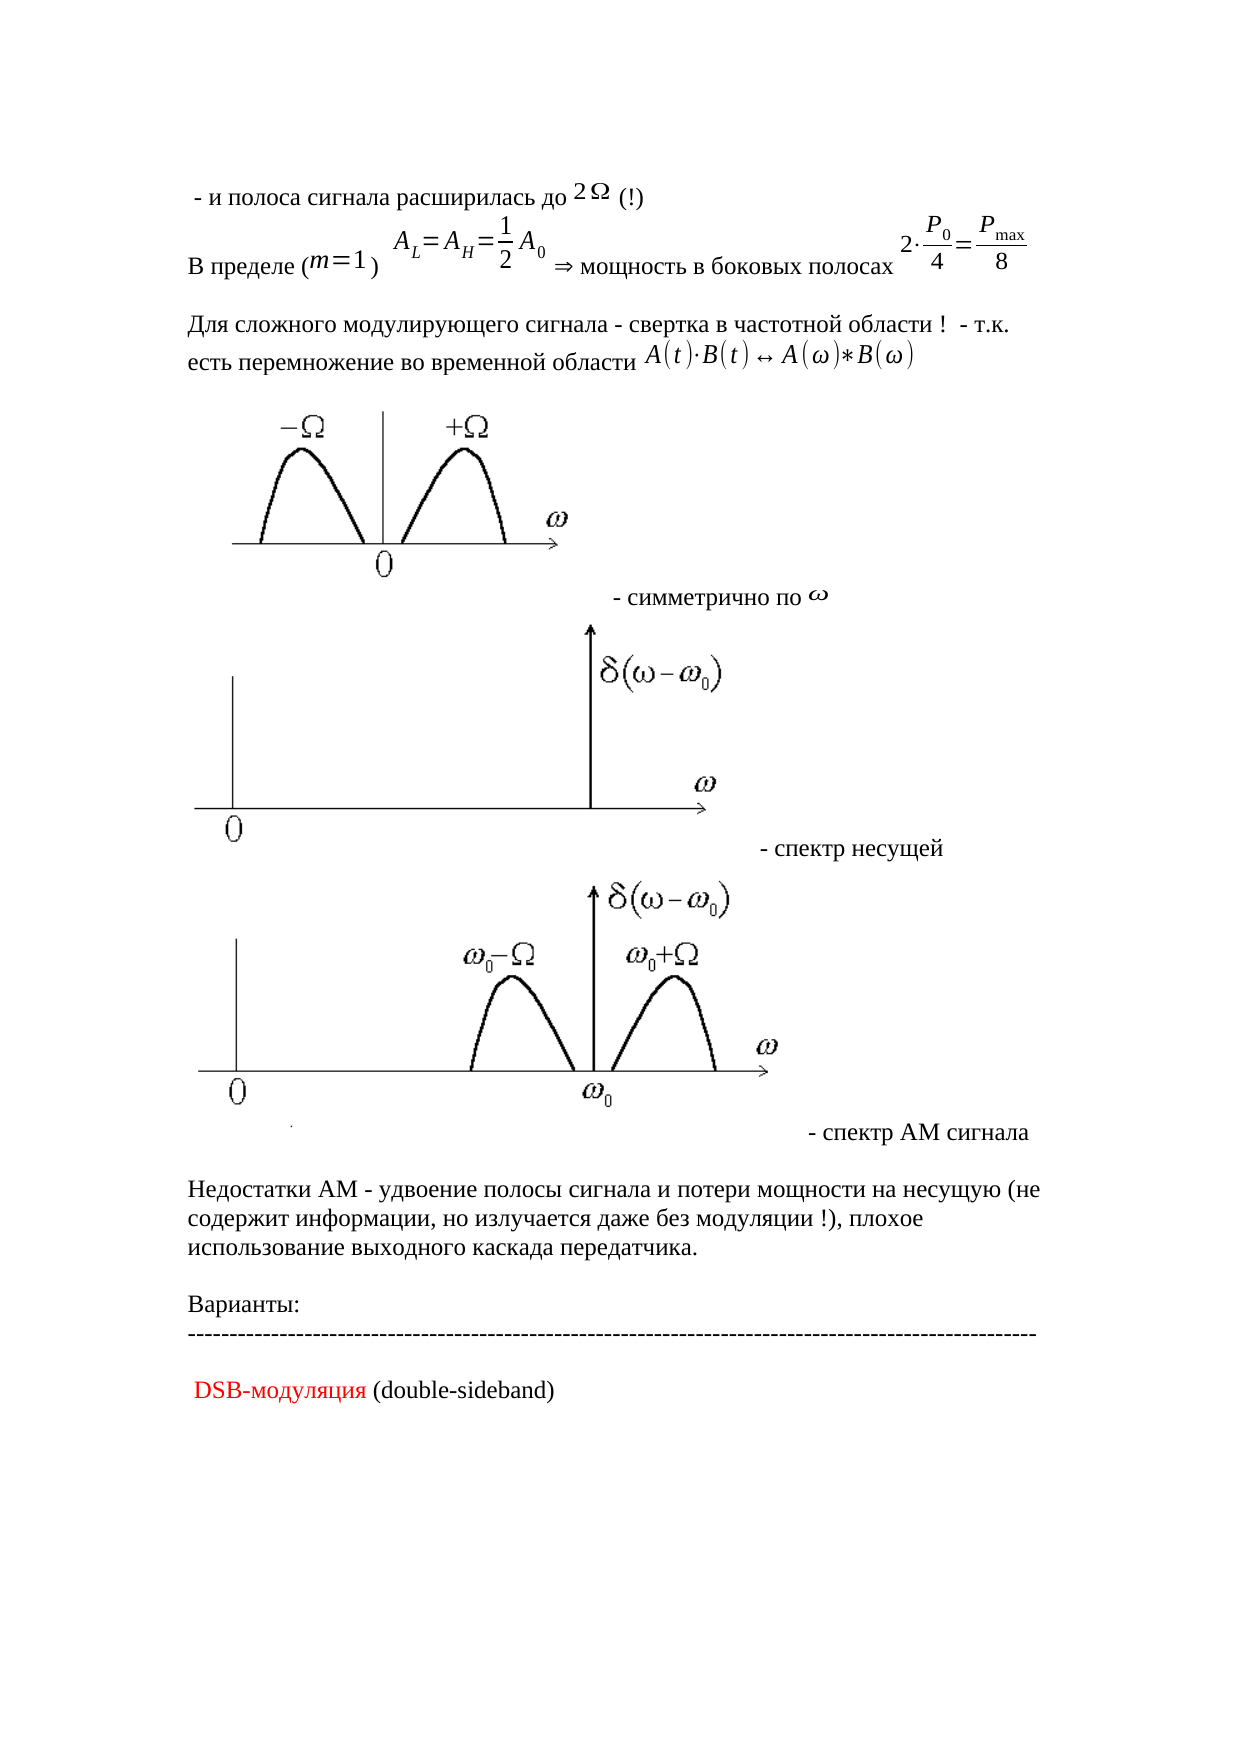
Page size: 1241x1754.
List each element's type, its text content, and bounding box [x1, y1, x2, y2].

text Для сложного модулирующего сигнала - свертка в частотной области ! - т.к. есть перемножение во временной области [187, 309, 1053, 376]
picture [187, 861, 808, 1141]
text В пределе () мощность в боковых полосах [187, 211, 1053, 280]
text ------------------------------------------------------------------------------------------------------ [187, 1318, 1053, 1347]
text Недостатки АМ - удвоение полосы сигнала и потери мощности на несущую (не содержит информации, но излучается даже без модуляции !), плохое использование выходного каскада передатчика. [187, 1174, 1053, 1261]
picture [187, 375, 613, 606]
text DSB-модуляция (double-sideband) [187, 1376, 1053, 1404]
text - и полоса сигнала расширилась до (!) [187, 179, 1053, 211]
text Варианты: [187, 1289, 1053, 1318]
picture [187, 611, 760, 857]
